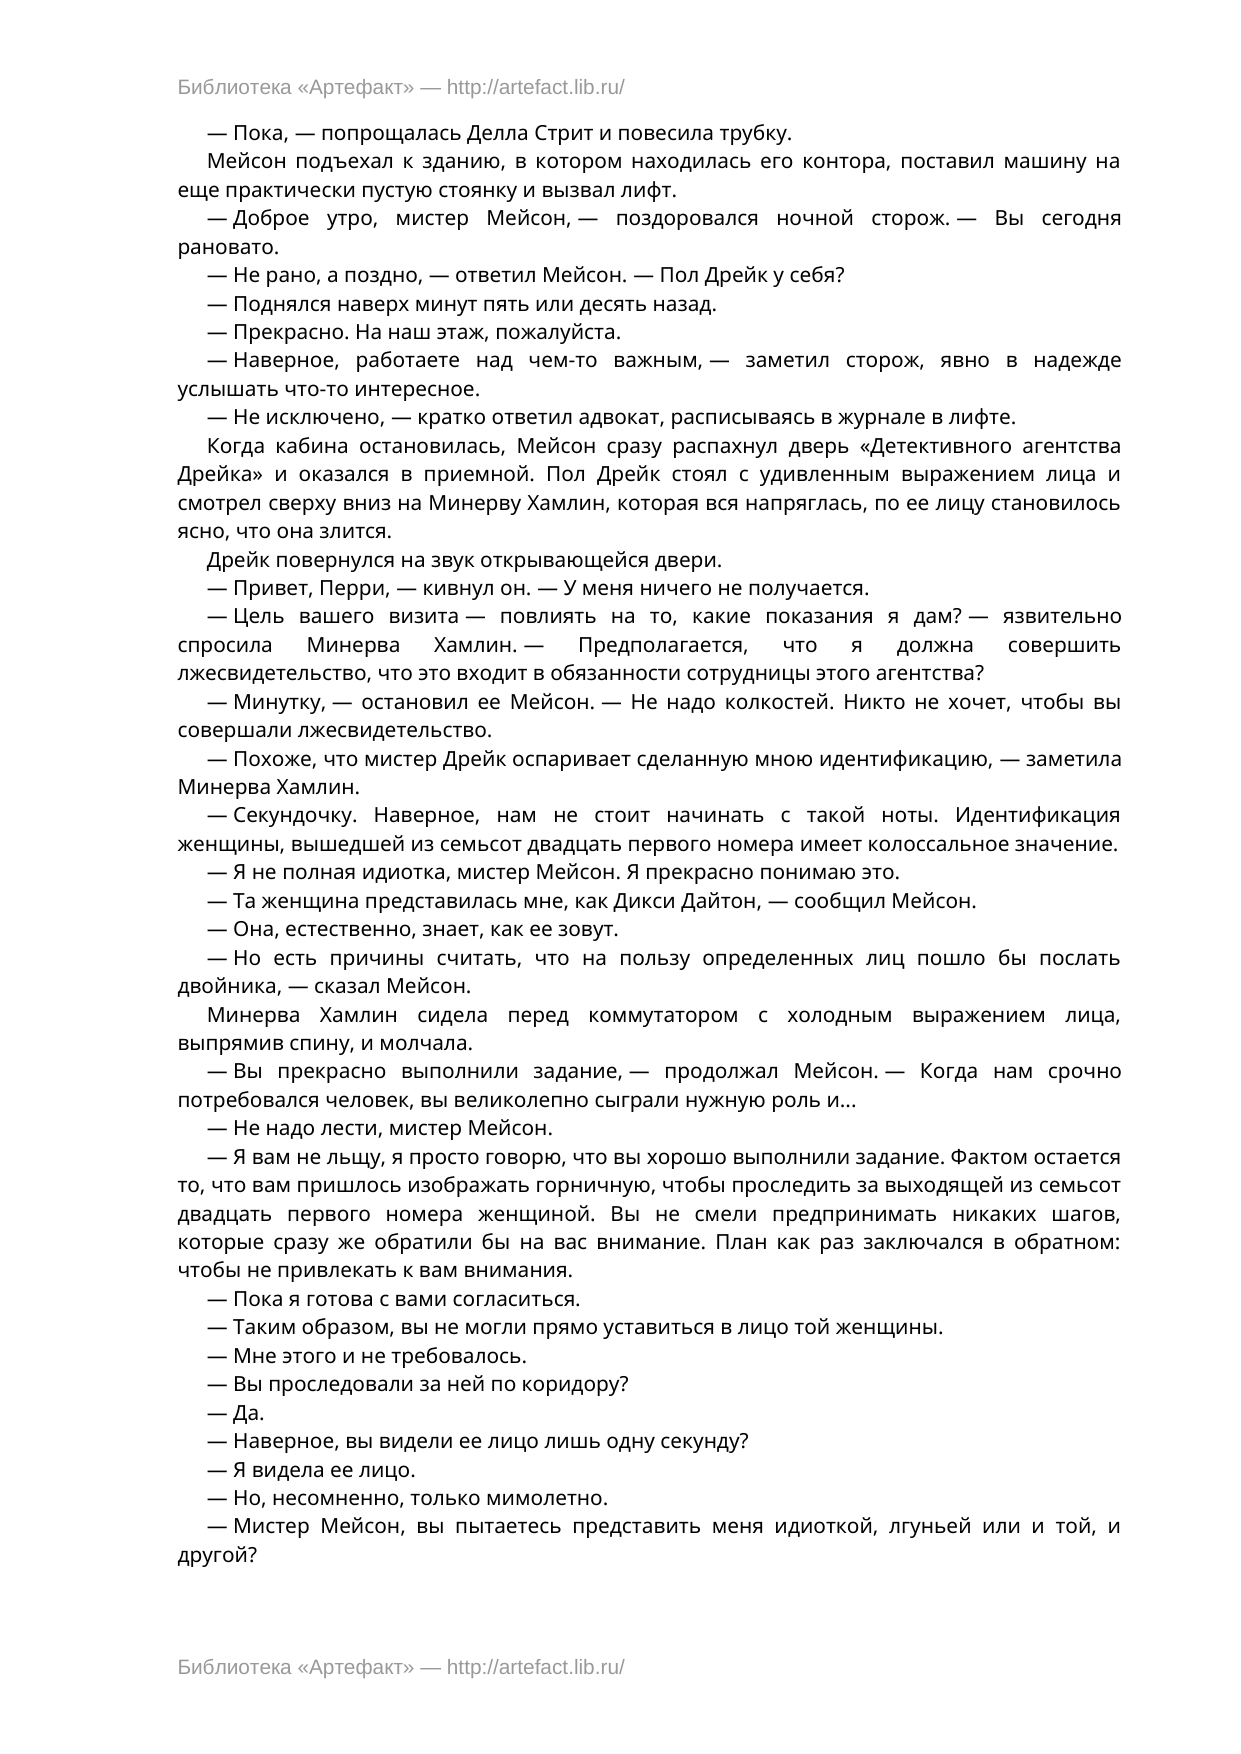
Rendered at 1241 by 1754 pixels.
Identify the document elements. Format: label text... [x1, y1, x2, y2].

text — Вы прекрасно выполнили задание, — продолжал Мейсон. — Когда нам срочно потребовался человек, вы великолепно сыграли нужную роль и... [177, 1057, 1122, 1113]
text — Я не полная идиотка, мистер Мейсон. Я прекрасно понимаю это. [177, 857, 1122, 886]
text — Похоже, что мистер Дрейк оспаривает сделанную мною идентификацию, — заметила Минерва Хамлин. [177, 744, 1122, 801]
text — Но есть причины считать, что на пользу определенных лиц пошло бы послать двойника, — сказал Мейсон. [177, 943, 1122, 1000]
text Мейсон подъехал к зданию, в котором находилась его контора, поставил машину на еще практически пустую стоянку и вызвал лифт. [177, 147, 1122, 203]
text — Секундочку. Наверное, нам не стоит начинать с такой ноты. Идентификация женщины, вышедшей из семьсот двадцать первого номера имеет колоссальное значение. [177, 801, 1122, 857]
text — Минутку, — остановил ее Мейсон. — Не надо колкостей. Никто не хочет, чтобы вы совершали лжесвидетельство. [177, 687, 1122, 744]
text — Прекрасно. На наш этаж, пожалуйста. [177, 317, 1122, 346]
text — Она, естественно, знает, как ее зовут. [177, 914, 1122, 943]
text — Да. [177, 1398, 1122, 1426]
text — Цель вашего визита — повлиять на то, какие показания я дам? — язвительно спросила Минерва Хамлин. — Предполагается, что я должна совершить лжесвидетельство, что это входит в обязанности сотрудницы этого агентства? [177, 602, 1122, 687]
text Дрейк повернулся на звук открывающейся двери. [177, 545, 1122, 573]
text — Мистер Мейсон, вы пытаетесь представить меня идиоткой, лгуньей или и той, и другой? [177, 1512, 1122, 1568]
text — Та женщина представилась мне, как Дикси Дайтон, — сообщил Мейсон. [177, 886, 1122, 914]
text Когда кабина остановилась, Мейсон сразу распахнул дверь «Детективного агентства Дрейка» и оказался в приемной. Пол Дрейк стоял с удивленным выражением лица и смотрел сверху вниз на Минерву Хамлин, которая вся напряглась, по ее лицу становилось ясно, что она злится. [177, 431, 1122, 545]
text Минерва Хамлин сидела перед коммутатором с холодным выражением лица, выпрямив спину, и молчала. [177, 1000, 1122, 1057]
text — Пока, — попрощалась Делла Стрит и повесила трубку. [177, 118, 1122, 147]
text — Вы проследовали за ней по коридору? [177, 1369, 1122, 1398]
text — Но, несомненно, только мимолетно. [177, 1483, 1122, 1512]
text — Не рано, а поздно, — ответил Мейсон. — Пол Дрейк у себя? [177, 260, 1122, 289]
text — Таким образом, вы не могли прямо уставиться в лицо той женщины. [177, 1312, 1122, 1341]
text — Наверное, вы видели ее лицо лишь одну секунду? [177, 1426, 1122, 1455]
text — Мне этого и не требовалось. [177, 1341, 1122, 1369]
text — Не исключено, — кратко ответил адвокат, расписываясь в журнале в лифте. [177, 402, 1122, 431]
text — Я видела ее лицо. [177, 1455, 1122, 1483]
text — Доброе утро, мистер Мейсон, — поздоровался ночной сторож. — Вы сегодня рановато. [177, 203, 1122, 260]
text — Не надо лести, мистер Мейсон. [177, 1113, 1122, 1142]
text — Привет, Перри, — кивнул он. — У меня ничего не получается. [177, 573, 1122, 602]
text — Поднялся наверх минут пять или десять назад. [177, 289, 1122, 317]
text — Наверное, работаете над чем-то важным, — заметил сторож, явно в надежде услышать что-то интересное. [177, 346, 1122, 402]
text — Я вам не льщу, я просто говорю, что вы хорошо выполнили задание. Фактом остается то, что вам пришлось изображать горничную, чтобы проследить за выходящей из семьсот двадцать первого номера женщиной. Вы не смели предпринимать никаких шагов, которые сразу же обратили бы на вас внимание. План как раз заключался в обратном: чтобы не привлекать к вам внимания. [177, 1142, 1122, 1284]
text — Пока я готова с вами согласиться. [177, 1284, 1122, 1312]
